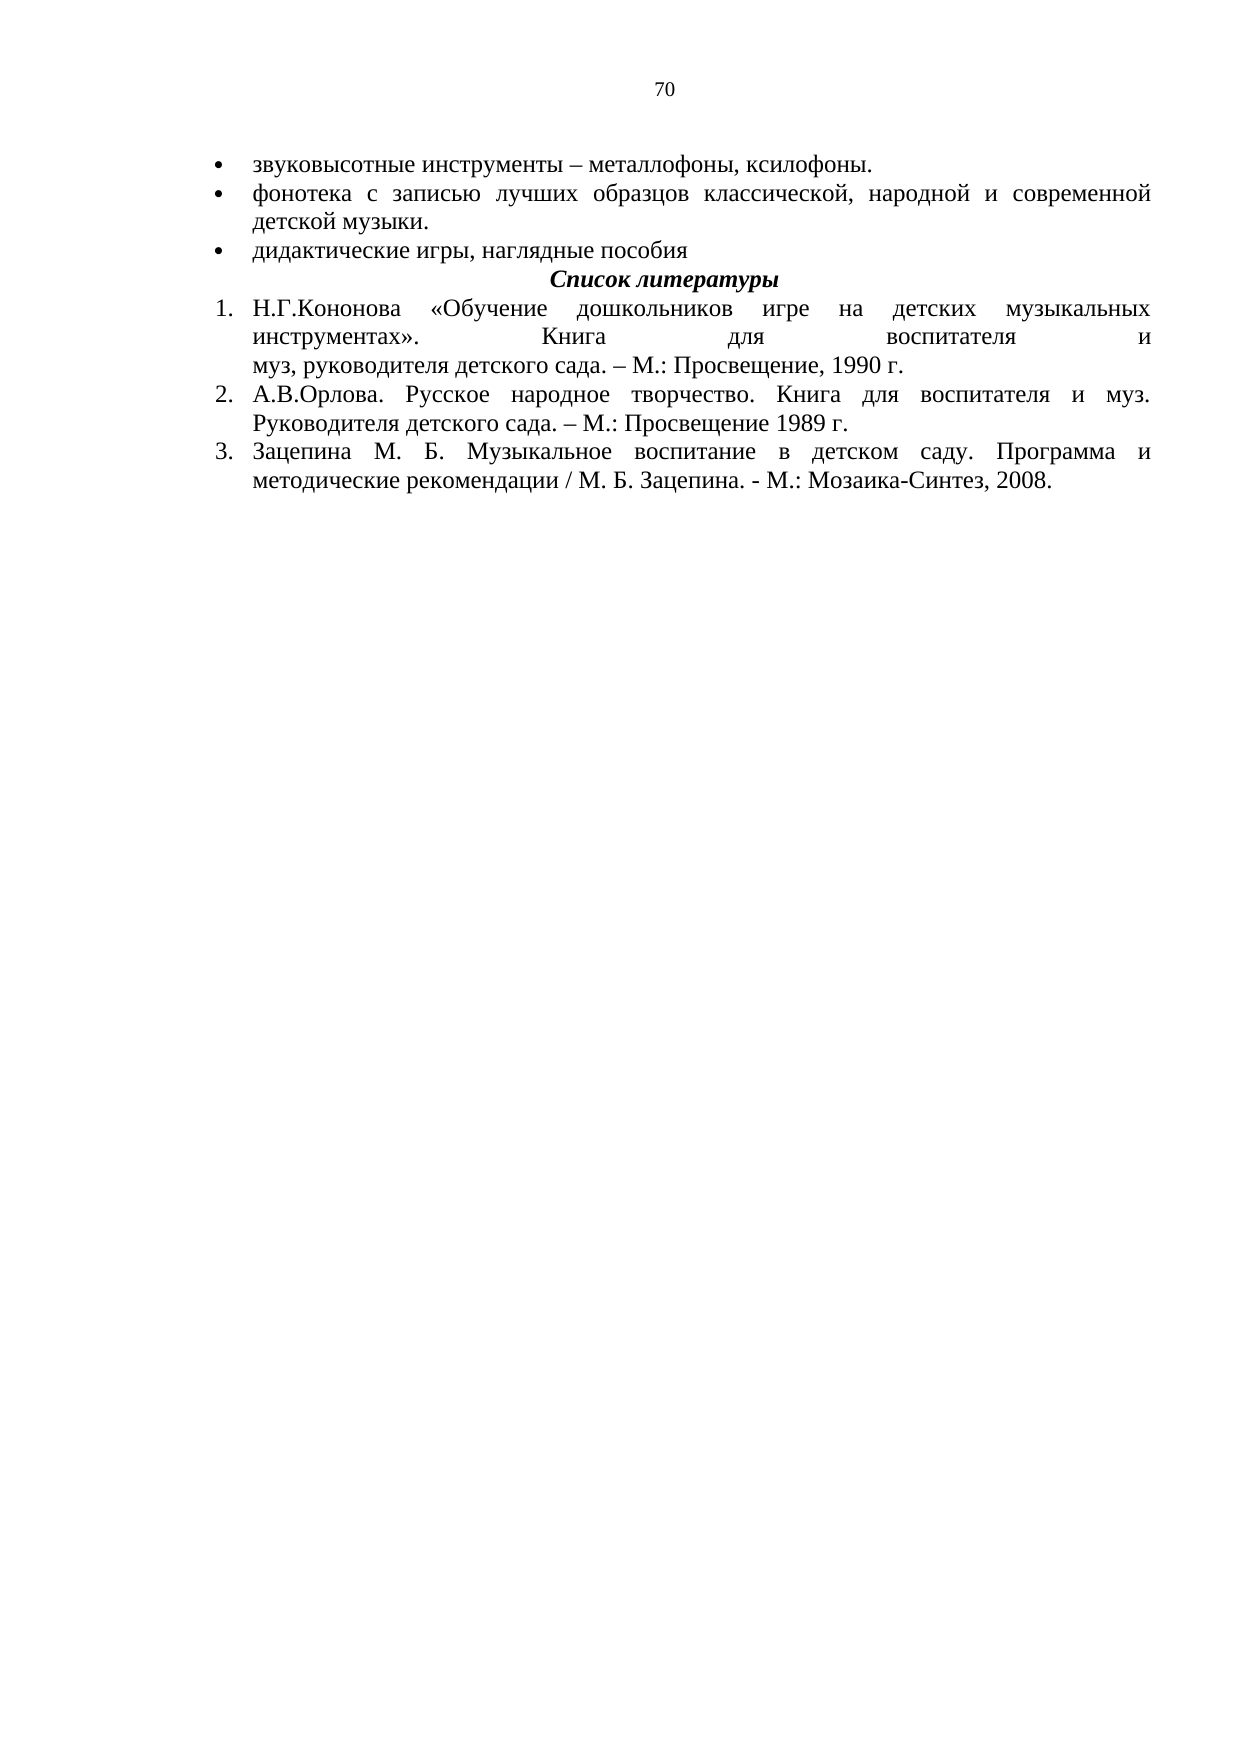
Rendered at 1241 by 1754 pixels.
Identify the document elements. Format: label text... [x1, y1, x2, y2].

list дидактические игры, наглядные пособия [215, 235, 1152, 264]
list Н.Г.Кононова «Обучение дошкольников игре на детских музыкальных инструментах». Книга для воспитателя и муз, руководителя детского сада. – М.: Просвещение, 1990 г. [215, 293, 1152, 379]
list А.В.Орлова. Русское народное творчество. Книга для воспитателя и муз. Руководителя детского сада. – М.: Просвещение 1989 г. [215, 379, 1152, 436]
list фонотека с записью лучших образцов классической, народной и современной детской музыки. [215, 178, 1152, 235]
text Список литературы [177, 264, 1152, 293]
list звуковысотные инструменты – металлофоны, ксилофоны. [215, 149, 1152, 178]
list Зацепина М. Б. Музыкальное воспитание в детском саду. Программа и методические рекомендации / М. Б. Зацепина. - М.: Мозаика-Синтез, 2008. [215, 436, 1152, 494]
